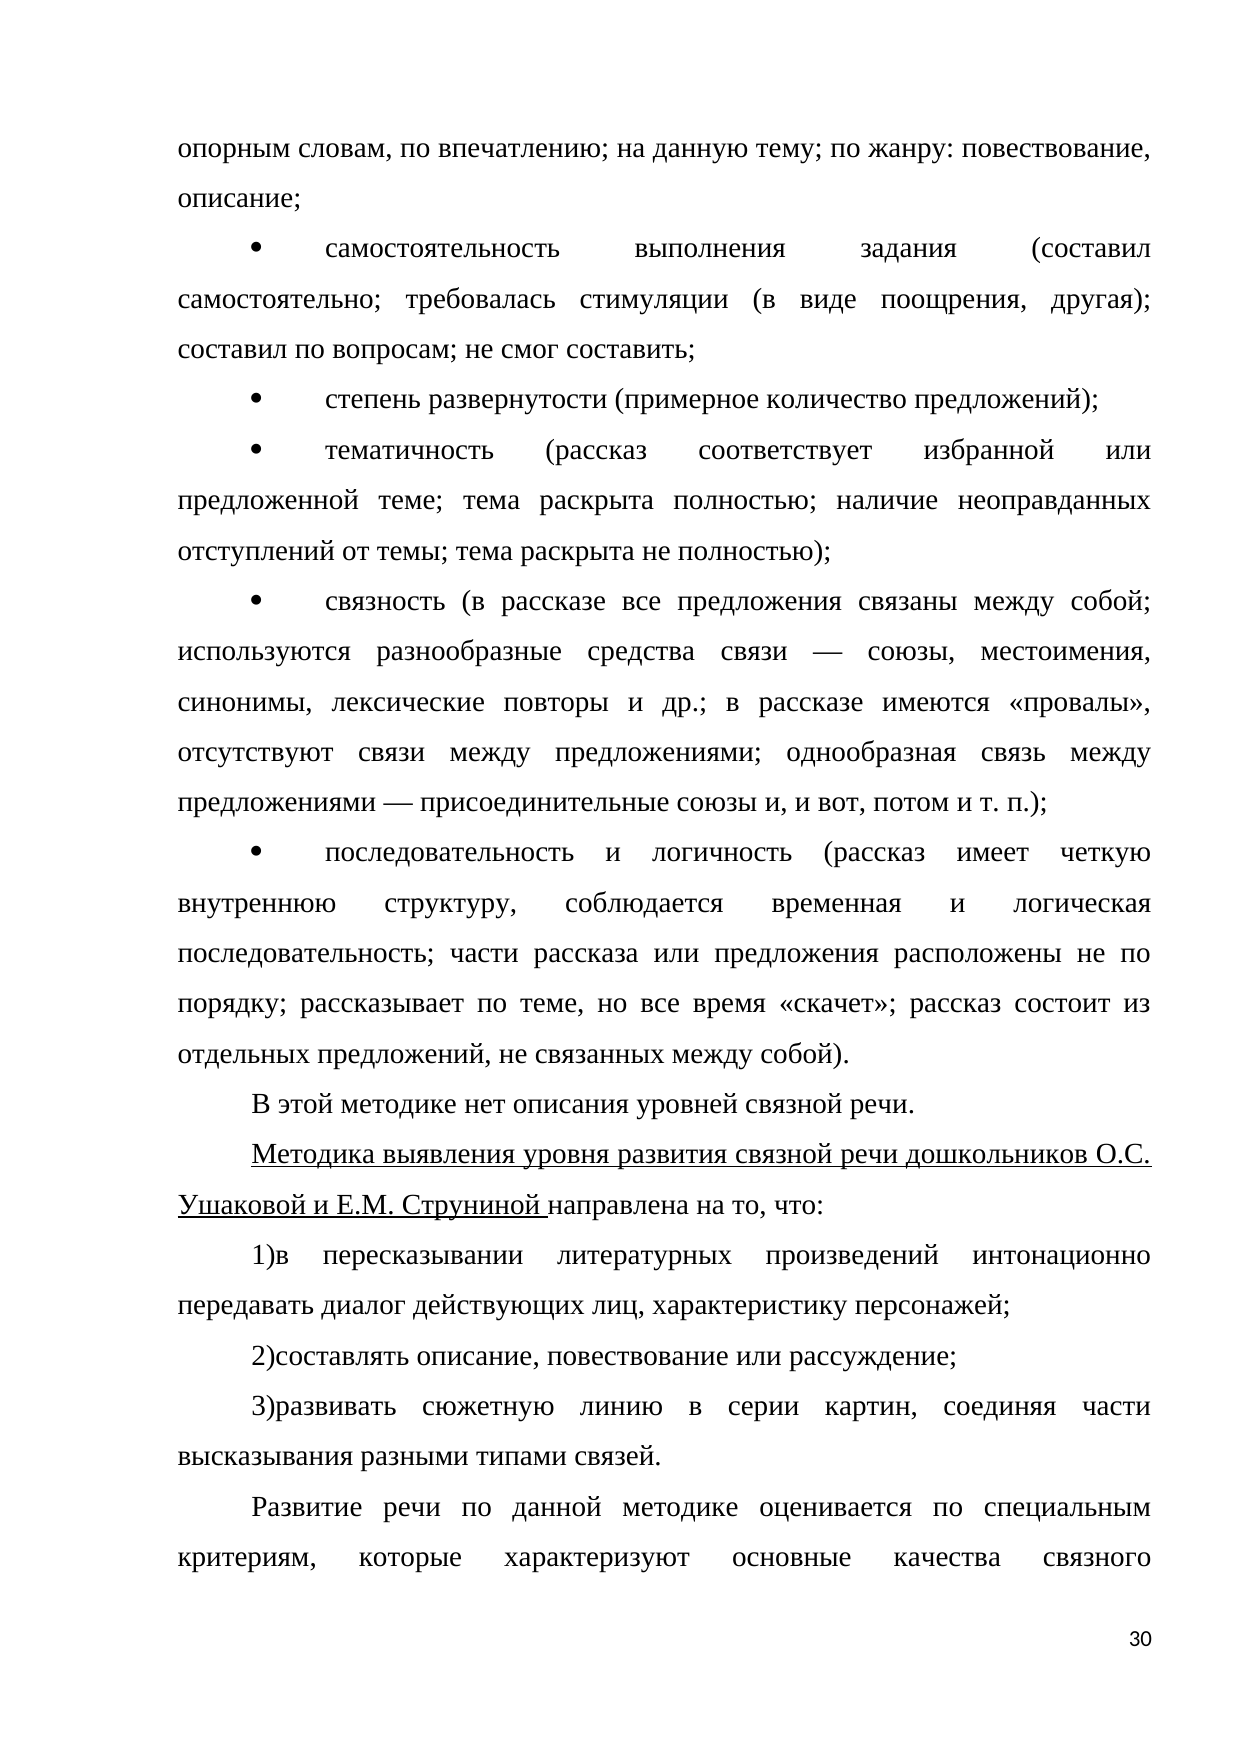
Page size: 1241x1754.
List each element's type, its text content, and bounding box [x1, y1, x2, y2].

text В этой методике нет описания уровней связной речи. [177, 1086, 1152, 1120]
text 3)развивать сюжетную линию в серии картин, соединяя части высказывания разными типами связей. [177, 1388, 1152, 1472]
list связность (в рассказе все предложения связаны между собой; используются разнообразные средства связи — союзы, местоимения, синонимы, лексические повторы и др.; в рассказе имеются «провалы», отсутствуют связи между предложениями; однообразная связь между предложениями — присоединительные союзы и, и вот, потом и т. п.); [177, 583, 1152, 818]
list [177, 130, 1152, 214]
text 2)составлять описание, повествование или рассуждение; [177, 1338, 1152, 1371]
text 1)в пересказывании литературных произведений интонационно передавать диалог действующих лиц, характеристику персонажей; [177, 1237, 1152, 1321]
list степень развернутости (примерное количество предложений); [177, 381, 1152, 415]
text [177, 1489, 1152, 1573]
list самостоятельность выполнения задания (составил самостоятельно; требовалась стимуляции (в виде поощрения, другая); составил по вопросам; не смог составить; [177, 230, 1152, 365]
list тематичность (рассказ соответствует избранной или предложенной теме; тема раскрыта полностью; наличие неоправданных отступлений от темы; тема раскрыта не полностью); [177, 432, 1152, 566]
text Методика выявления уровня развития связной речи дошкольников О.С. Ушаковой и Е.М. Струниной направлена на то, что: [177, 1137, 1152, 1220]
list последовательность и логичность (рассказ имеет четкую внутреннюю структуру, соблюдается временная и логическая последовательность; части рассказа или предложения расположены не по порядку; рассказывает по теме, но все время «скачет»; рассказ состоит из отдельных предложений, не связанных между собой). [177, 834, 1152, 1069]
